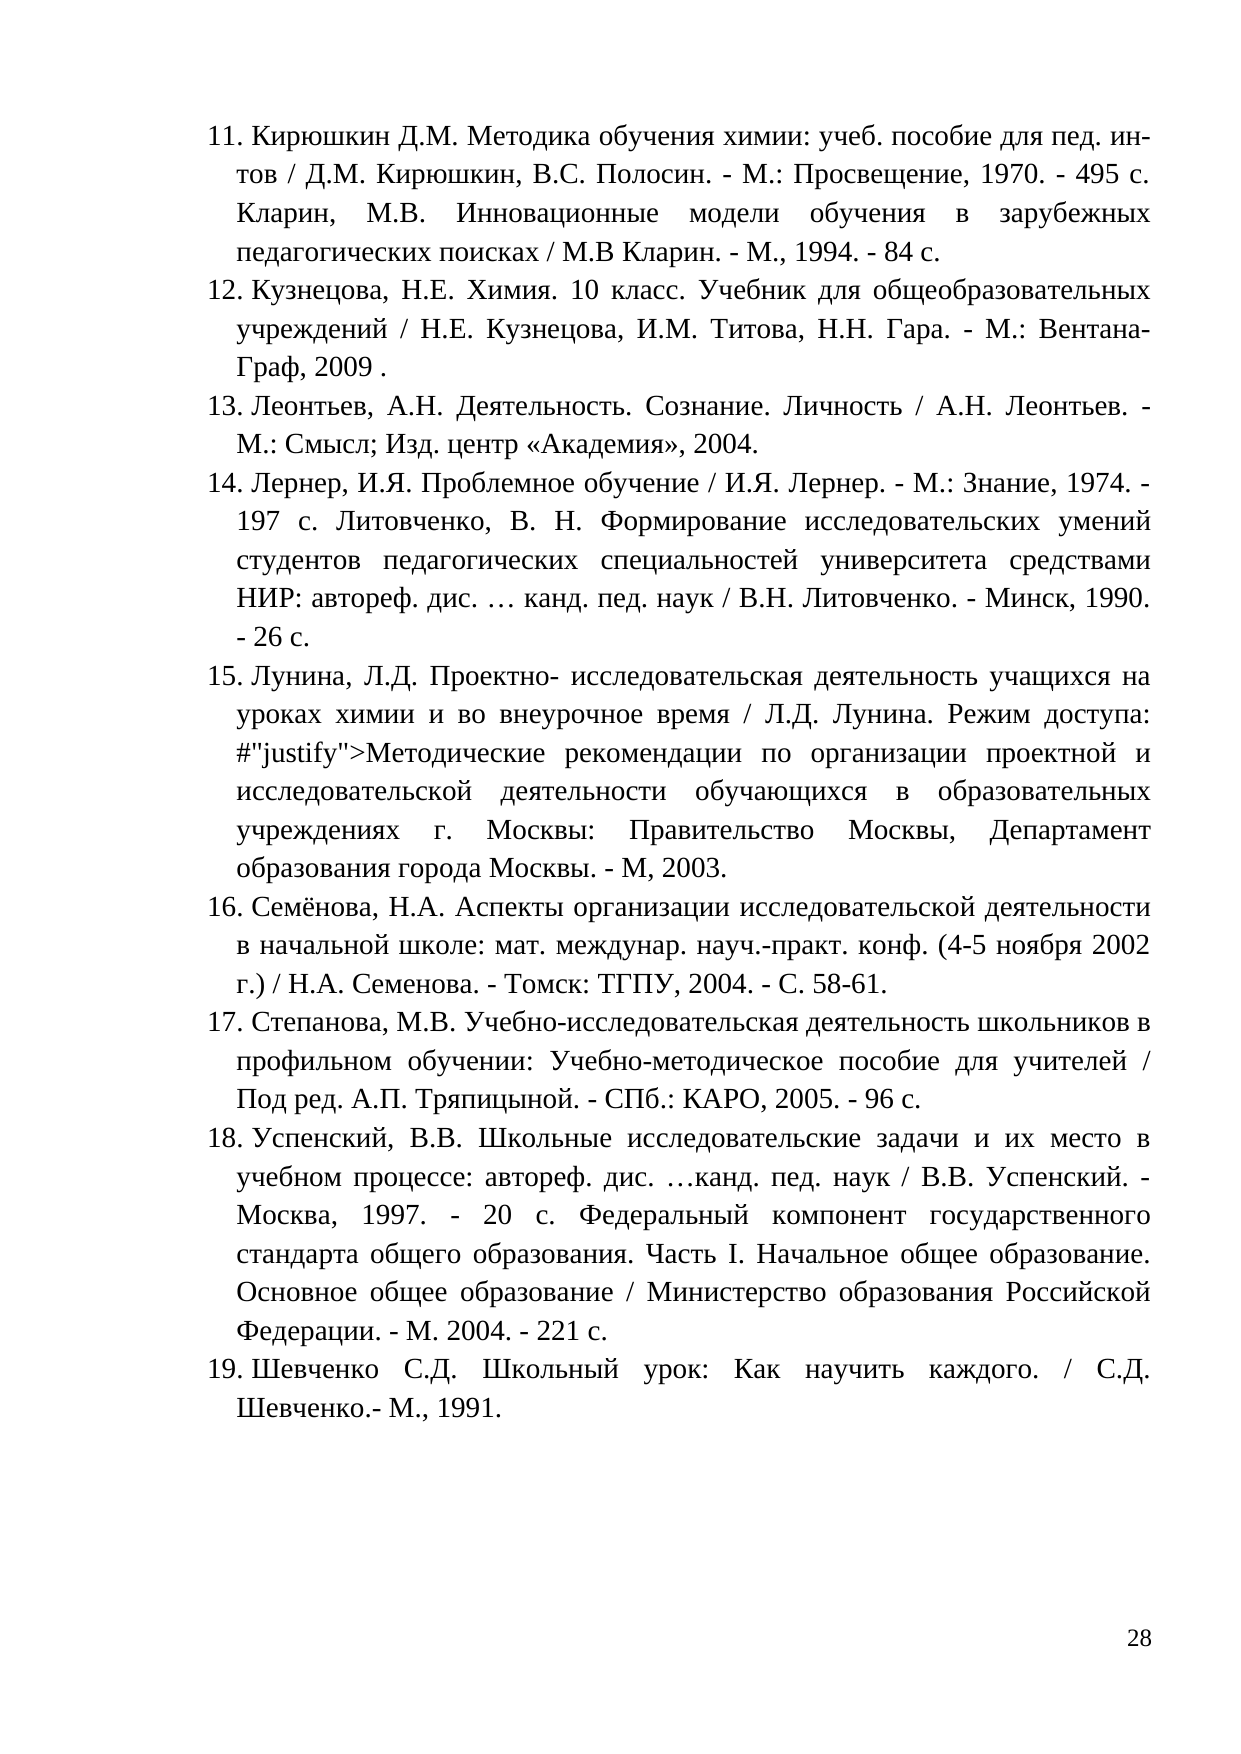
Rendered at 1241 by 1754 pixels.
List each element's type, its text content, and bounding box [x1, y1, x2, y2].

list Степанова, М.В. Учебно-исследовательская деятельность школьников в профильном обучении: Учебно-методическое пособие для учителей / Под ред. А.П. Тряпицыной. - СПб.: КАРО, 2005. - 96 с. [207, 1004, 1152, 1115]
list Семёнова, Н.А. Аспекты организации исследовательской деятельности в начальной школе: мат. междунар. науч.-практ. конф. (4-5 ноября 2002 г.) / Н.А. Семенова. - Томск: ТГПУ, 2004. - С. 58-61. [207, 889, 1152, 999]
list Успенский, В.В. Школьные исследовательские задачи и их место в учебном процессе: автореф. дис. …канд. пед. наук / В.В. Успенский. - Москва, 1997. - 20 с. Федеральный компонент государственного стандарта общего образования. Часть I. Начальное общее образование. Основное общее образование / Министерство образования Российской Федерации. - М. 2004. - 221 с. [207, 1120, 1152, 1346]
list Леонтьев, А.Н. Деятельность. Сознание. Личность / А.Н. Леонтьев. - М.: Смысл; Изд. центр «Академия», 2004. [207, 388, 1152, 460]
list Кирюшкин Д.М. Методика обучения химии: учеб. пособие для пед. ин-тов / Д.М. Кирюшкин, В.С. Полосин. - М.: Просвещение, 1970. - 495 с. Кларин, М.В. Инновационные модели обучения в зарубежных педагогических поисках / М.В Кларин. - М., 1994. - 84 с. [207, 118, 1152, 267]
list Кузнецова, Н.Е. Химия. 10 класс. Учебник для общеобразовательных учреждений / Н.Е. Кузнецова, И.М. Титова, Н.Н. Гара. - М.: Вентана-Граф, 2009 . [207, 272, 1152, 383]
list Шевченко С.Д. Школьный урок: Как научить каждого. / С.Д. Шевченко.- М., 1991. [207, 1351, 1152, 1423]
list Лернер, И.Я. Проблемное обучение / И.Я. Лернер. - М.: Знание, 1974. - 197 с. Литовченко, В. Н. Формирование исследовательских умений студентов педагогических специальностей университета средствами НИР: автореф. дис. … канд. пед. наук / В.Н. Литовченко. - Минск, 1990. - 26 с. [207, 465, 1152, 653]
list Лунина, Л.Д. Проектно- исследовательская деятельность учащихся на уроках химии и во внеурочное время / Л.Д. Лунина. Режим доступа: #"justify">Методические рекомендации по организации проектной и исследовательской деятельности обучающихся в образовательных учреждениях г. Москвы: Правительство Москвы, Департамент образования города Москвы. - М, 2003. [207, 658, 1152, 884]
